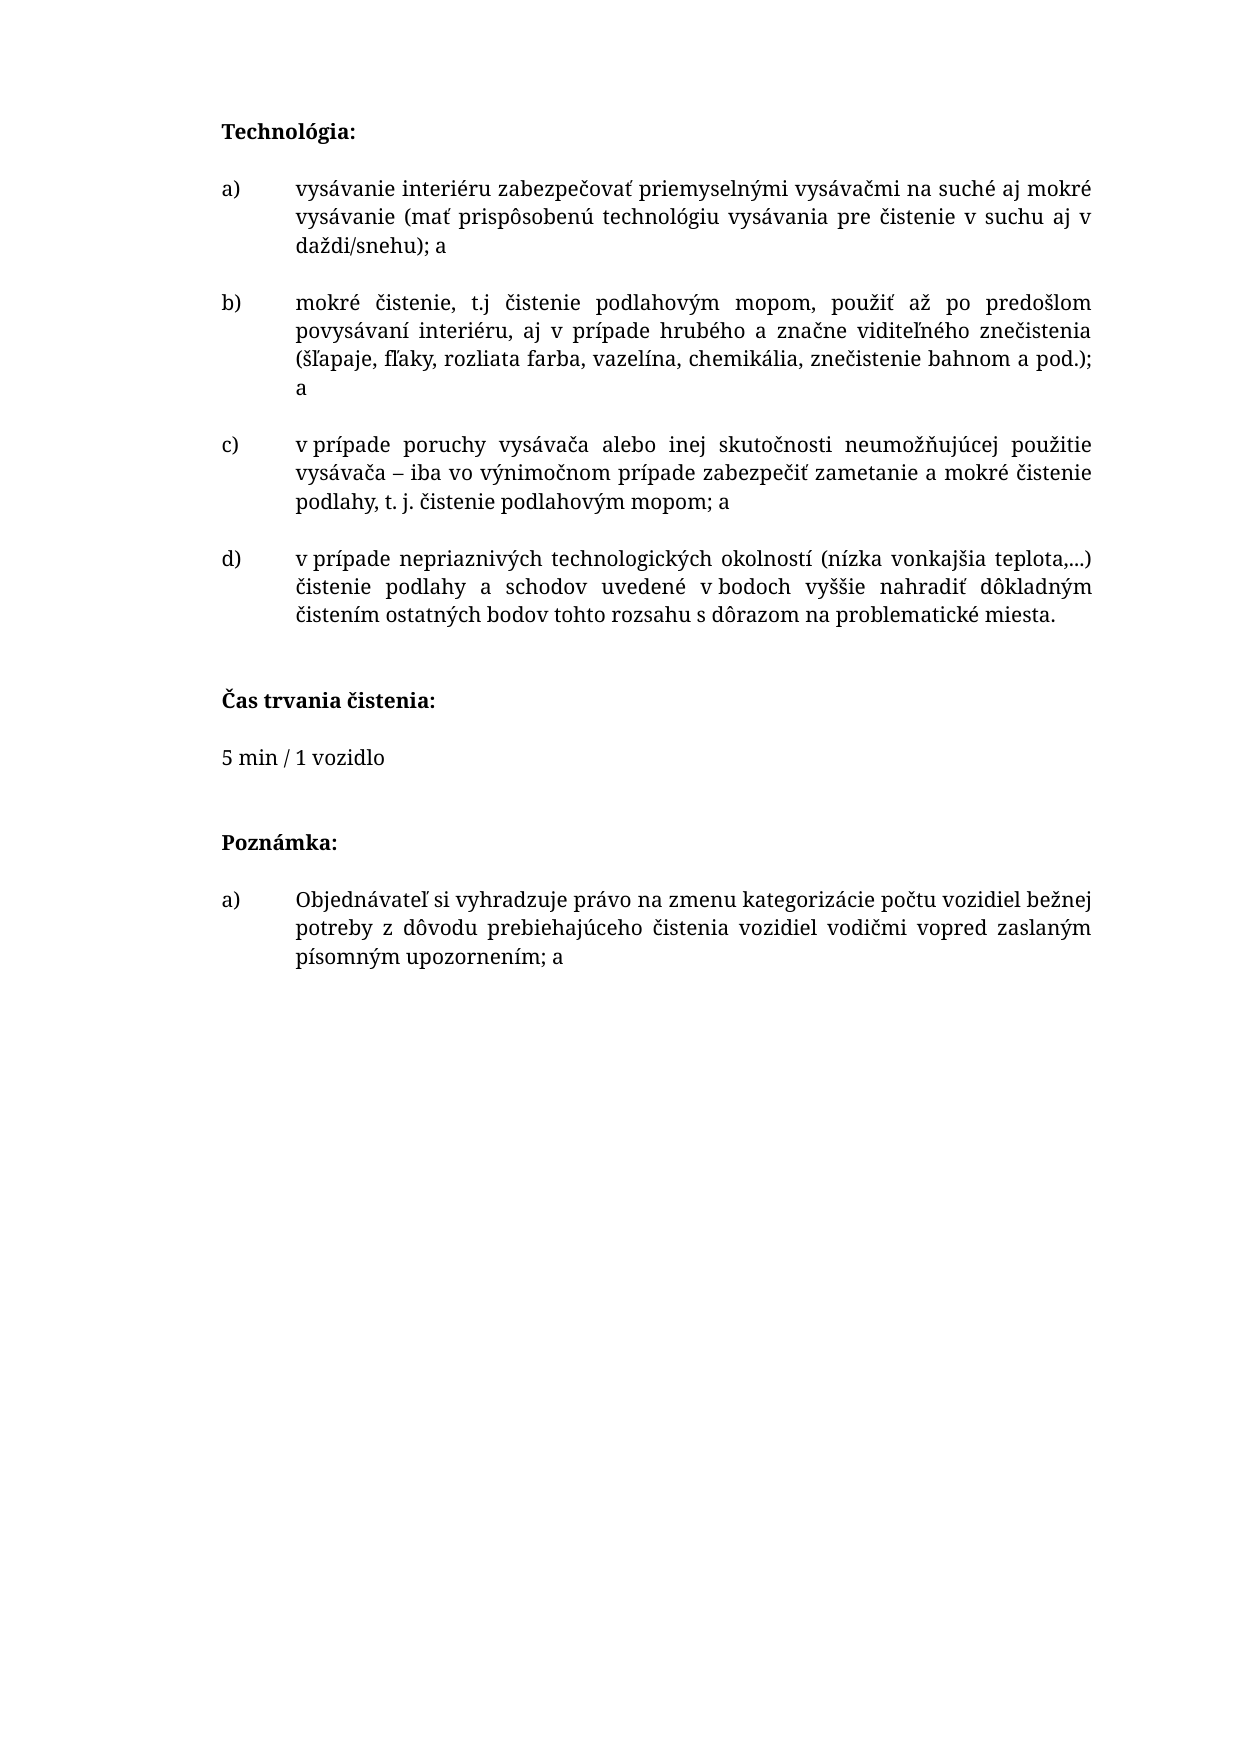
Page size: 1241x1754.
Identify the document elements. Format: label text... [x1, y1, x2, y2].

list v prípade nepriaznivých technologických okolností (nízka vonkajšia teplota,...) čistenie podlahy a schodov uvedené v bodoch vyššie nahradiť dôkladným čistením ostatných bodov tohto rozsahu s dôrazom na problematické miesta. [221, 544, 1093, 629]
list vysávanie interiéru zabezpečovať priemyselnými vysávačmi na suché aj mokré vysávanie (mať prispôsobenú technológiu vysávania pre čistenie v suchu aj v daždi/snehu); a [221, 174, 1093, 259]
list v prípade poruchy vysávača alebo inej skutočnosti neumožňujúcej použitie vysávača – iba vo výnimočnom prípade zabezpečiť zametanie a mokré čistenie podlahy, t. j. čistenie podlahovým mopom; a [221, 430, 1093, 515]
text Čas trvania čistenia: [221, 686, 1093, 714]
text Technológia: [148, 117, 1093, 146]
text Poznámka: [221, 828, 1093, 856]
list Objednávateľ si vyhradzuje právo na zmenu kategorizácie počtu vozidiel bežnej potreby z dôvodu prebiehajúceho čistenia vozidiel vodičmi vopred zaslaným písomným upozornením; a [221, 885, 1093, 970]
text 5 min / 1 vozidlo [221, 743, 1093, 771]
list mokré čistenie, t.j čistenie podlahovým mopom, použiť až po predošlom povysávaní interiéru, aj v prípade hrubého a značne viditeľného znečistenia (šľapaje, fľaky, rozliata farba, vazelína, chemikália, znečistenie bahnom a pod.); a [221, 288, 1093, 401]
